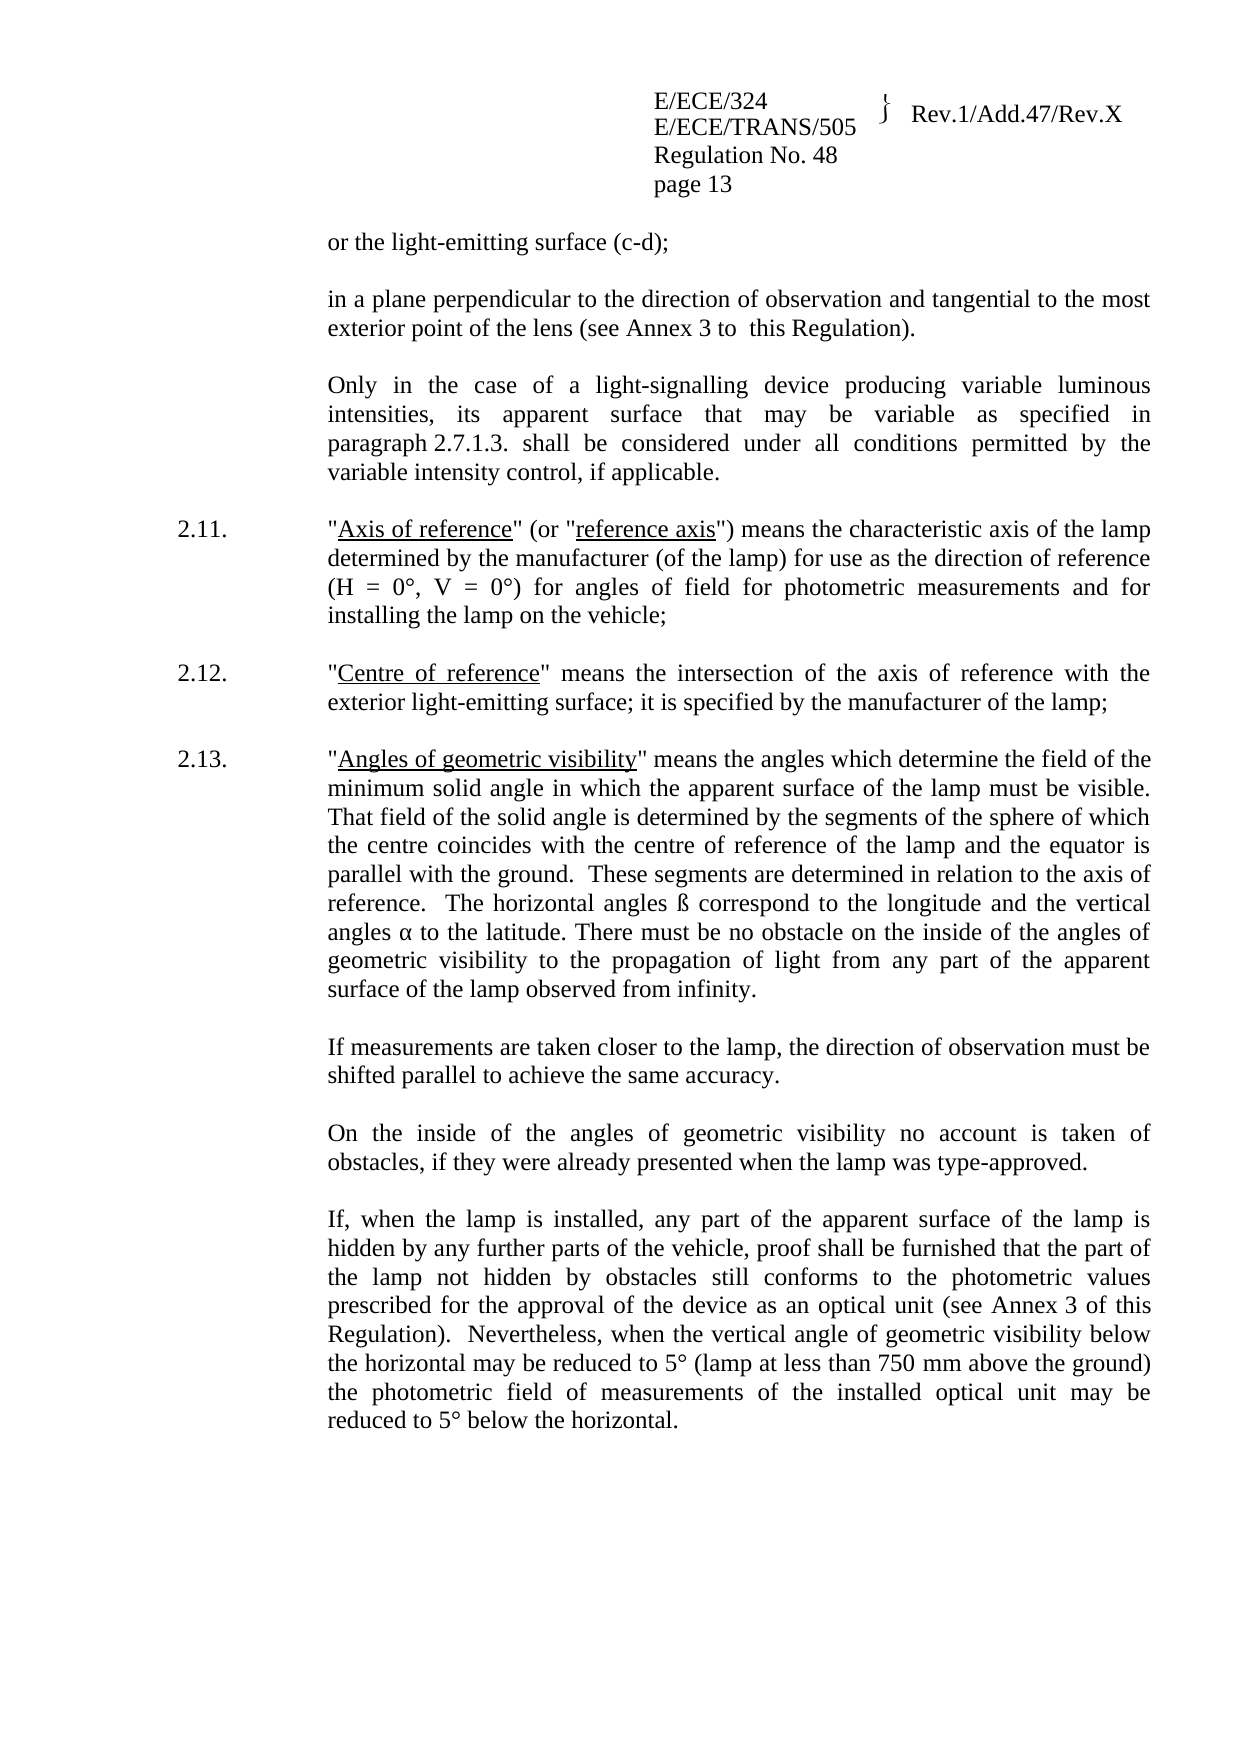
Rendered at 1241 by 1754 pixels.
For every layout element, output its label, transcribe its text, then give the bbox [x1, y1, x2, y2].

text 2.13. "Angles of geometric visibility" means the angles which determine the field of the minimum solid angle in which the apparent surface of the lamp must be visible. That field of the solid angle is determined by the segments of the sphere of which the centre coincides with the centre of reference of the lamp and the equator is parallel with the ground. These segments are determined in relation to the axis of reference. The horizontal angles ß correspond to the longitude and the vertical angles α to the latitude. There must be no obstacle on the inside of the angles of geometric visibility to the propagation of light from any part of the apparent surface of the lamp observed from infinity. [177, 744, 1152, 1003]
text in a plane perpendicular to the direction of observation and tangential to the most exterior point of the lens (see Annex 3 to this Regulation). [327, 284, 1152, 342]
text If measurements are taken closer to the lamp, the direction of observation must be shifted parallel to achieve the same accuracy. [327, 1032, 1152, 1089]
text On the inside of the angles of geometric visibility no account is taken of obstacles, if they were already presented when the lamp was type-approved. [327, 1118, 1152, 1175]
text Only in the case of a light-signalling device producing variable luminous intensities, its apparent surface that may be variable as specified in paragraph 2.7.1.3. shall be considered under all conditions permitted by the variable intensity control, if applicable. [327, 370, 1152, 485]
text 2.12. "Centre of reference" means the intersection of the axis of reference with the exterior light-emitting surface; it is specified by the manufacturer of the lamp; [177, 658, 1152, 715]
text or the light-emitting surface (c-d); [327, 227, 1152, 255]
text If, when the lamp is installed, any part of the apparent surface of the lamp is hidden by any further parts of the vehicle, proof shall be furnished that the part of the lamp not hidden by obstacles still conforms to the photometric values prescribed for the approval of the device as an optical unit (see Annex 3 of this Regulation). Nevertheless, when the vertical angle of geometric visibility below the horizontal may be reduced to 5° (lamp at less than 750 mm above the ground) the photometric field of measurements of the installed optical unit may be reduced to 5° below the horizontal. [327, 1204, 1152, 1434]
text 2.11. "Axis of reference" (or "reference axis") means the characteristic axis of the lamp determined by the manufacturer (of the lamp) for use as the direction of reference (H = 0°, V = 0°) for angles of field for photometric measurements and for installing the lamp on the vehicle; [177, 514, 1152, 629]
